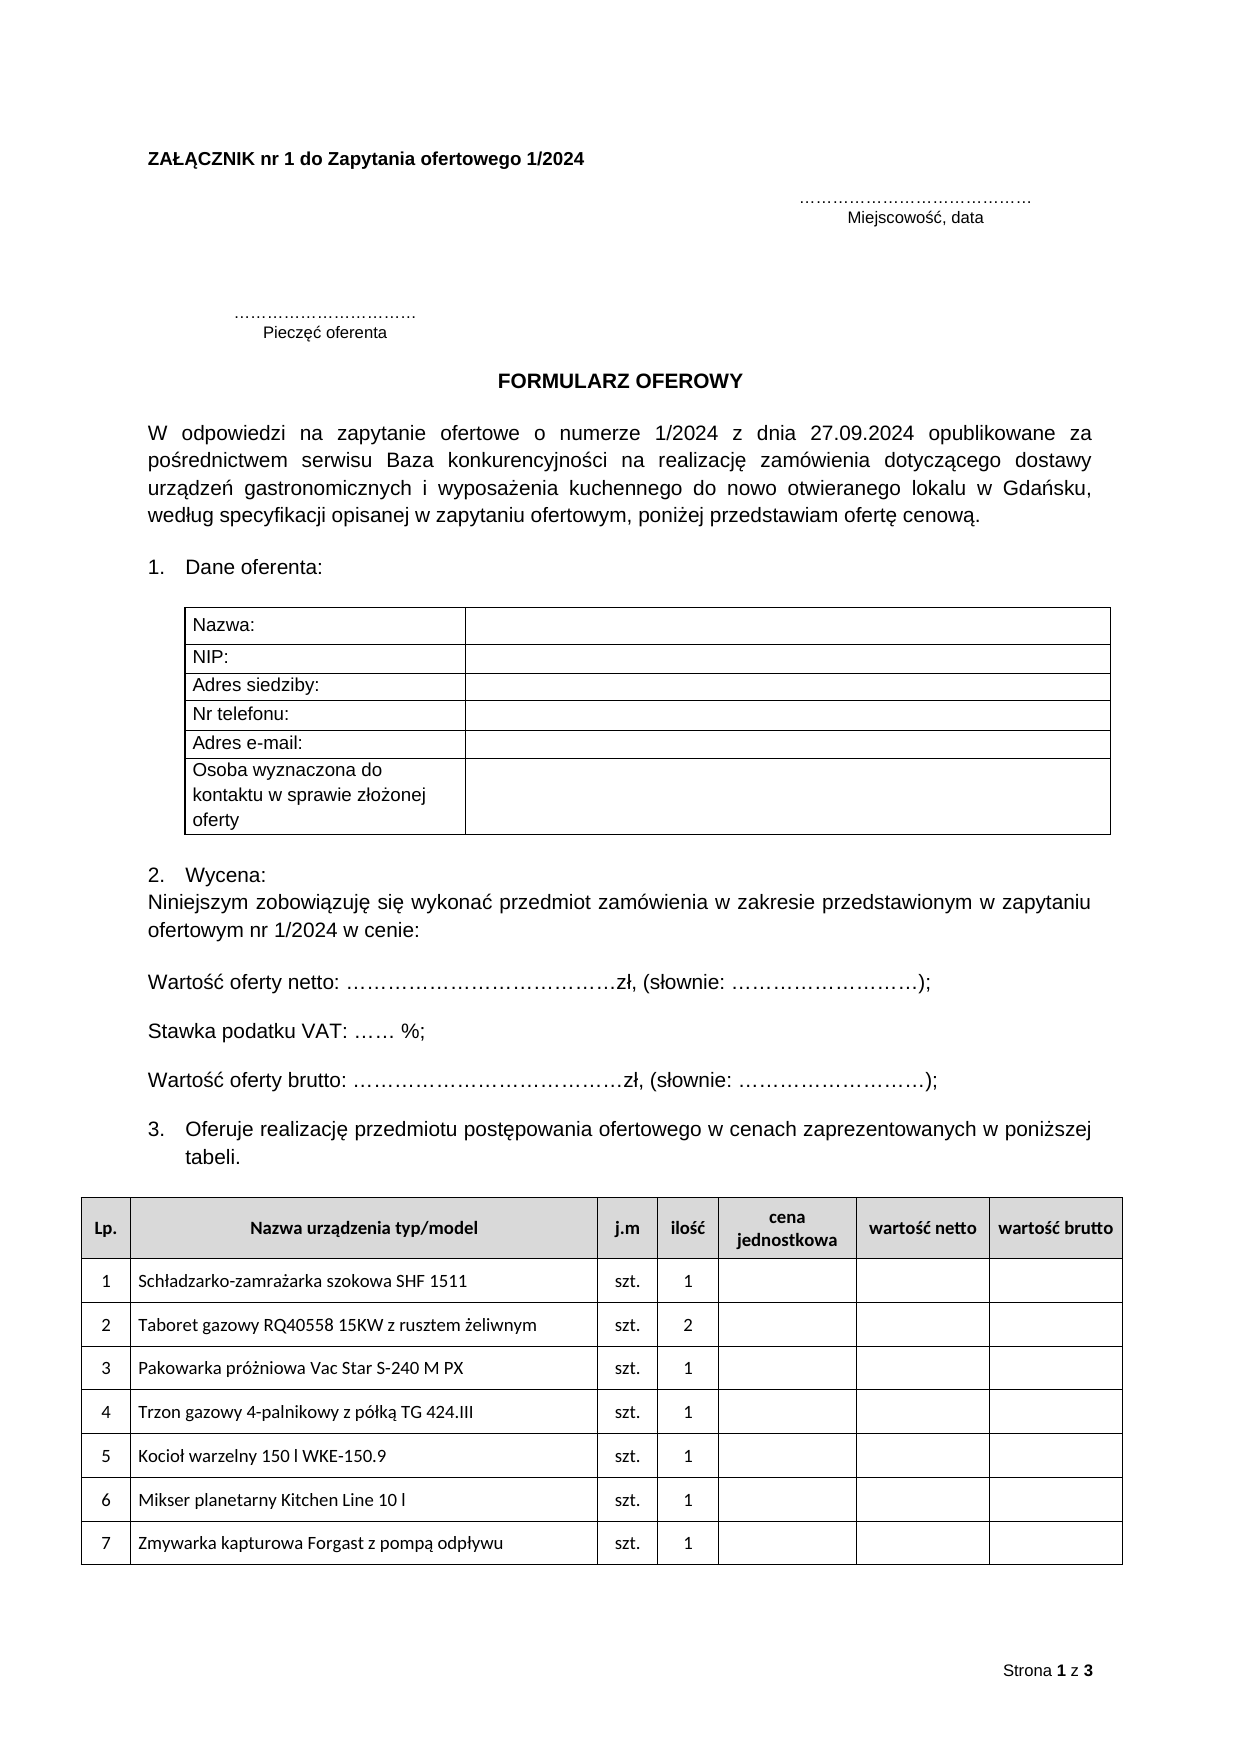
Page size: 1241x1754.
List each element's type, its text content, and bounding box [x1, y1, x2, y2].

table_cell szt. [598, 1303, 657, 1346]
table_cell 1 [658, 1478, 718, 1521]
table_cell [466, 731, 1110, 758]
list Oferuje realizację przedmiotu postępowania ofertowego w cenach zaprezentowanych w poniższej tabeli. [148, 1117, 1093, 1168]
table_cell Taboret gazowy RQ40558 15KW z rusztem żeliwnym [131, 1303, 597, 1346]
text Wartość oferty brutto: …………………………………zł, (słownie: ………………………); [148, 1068, 1093, 1092]
table_cell [719, 1434, 856, 1477]
table_cell [719, 1390, 856, 1433]
table_header Lp. [82, 1198, 130, 1258]
table_header Nazwa urządzenia typ/model [131, 1198, 597, 1258]
text Pieczęć oferenta [148, 322, 502, 342]
table_cell 5 [82, 1434, 130, 1477]
table_cell 6 [82, 1478, 130, 1521]
table_cell szt. [598, 1390, 657, 1433]
table_header j.m [598, 1198, 657, 1258]
table_cell [857, 1434, 989, 1477]
table_cell NIP: [186, 645, 465, 673]
table_cell szt. [598, 1434, 657, 1477]
table_cell [857, 1303, 989, 1346]
table_cell [990, 1347, 1122, 1389]
table_cell Pakowarka próżniowa Vac Star S-240 M PX [131, 1347, 597, 1389]
table_header wartość netto [857, 1198, 989, 1258]
table_cell 1 [82, 1259, 130, 1302]
text Stawka podatku VAT: …… %; [148, 1019, 1093, 1043]
table_cell [719, 1522, 856, 1564]
text Miejscowość, data [738, 207, 1093, 227]
list Dane oferenta: [148, 554, 1093, 578]
table_cell 4 [82, 1390, 130, 1433]
table_cell [466, 645, 1110, 673]
table_cell Adres siedziby: [186, 674, 465, 700]
table_cell 2 [82, 1303, 130, 1346]
text Niniejszym zobowiązuję się wykonać przedmiot zamówienia w zakresie przedstawionym w zapytaniu ofertowym nr 1/2024 w cenie: [148, 890, 1093, 942]
table_cell [719, 1347, 856, 1389]
table_cell [466, 759, 1110, 834]
table_cell Adres e-mail: [186, 731, 465, 758]
table_header Nazwa: [186, 608, 465, 644]
text Wartość oferty netto: …………………………………zł, (słownie: ………………………); [148, 970, 1093, 994]
table_cell [857, 1259, 989, 1302]
table_cell [719, 1259, 856, 1302]
table_cell szt. [598, 1522, 657, 1564]
list Wycena: [148, 863, 1093, 887]
table_cell [990, 1478, 1122, 1521]
table_cell [466, 701, 1110, 729]
table_cell [990, 1522, 1122, 1564]
table_header ilość [658, 1198, 718, 1258]
table_cell 2 [658, 1303, 718, 1346]
text …………………………… [148, 303, 502, 322]
table_cell [719, 1478, 856, 1521]
table_cell szt. [598, 1347, 657, 1389]
table_cell [857, 1478, 989, 1521]
table_cell 1 [658, 1522, 718, 1564]
table_cell [990, 1303, 1122, 1346]
table_cell Trzon gazowy 4-palnikowy z półką TG 424.III [131, 1390, 597, 1433]
table_header cena jednostkowa [719, 1198, 856, 1258]
table_cell szt. [598, 1259, 657, 1302]
table_cell [990, 1259, 1122, 1302]
table_cell [857, 1390, 989, 1433]
table_cell 7 [82, 1522, 130, 1564]
table_cell Mikser planetarny Kitchen Line 10 l [131, 1478, 597, 1521]
table_cell [990, 1390, 1122, 1433]
table_cell 1 [658, 1434, 718, 1477]
table_cell [857, 1522, 989, 1564]
table_cell [990, 1434, 1122, 1477]
table_cell [466, 674, 1110, 700]
table_cell 3 [82, 1347, 130, 1389]
table_cell szt. [598, 1478, 657, 1521]
table_cell Osoba wyznaczona do kontaktu w sprawie złożonej oferty [186, 759, 465, 834]
table_cell 1 [658, 1259, 718, 1302]
table_cell Schładzarko-zamrażarka szokowa SHF 1511 [131, 1259, 597, 1302]
table_header [466, 608, 1110, 644]
table_cell Nr telefonu: [186, 701, 465, 729]
text ZAŁĄCZNIK nr 1 do Zapytania ofertowego 1/2024 [148, 148, 1093, 169]
table_cell 1 [658, 1390, 718, 1433]
table_cell Kocioł warzelny 150 l WKE-150.9 [131, 1434, 597, 1477]
text W odpowiedzi na zapytanie ofertowe o numerze 1/2024 z dnia 27.09.2024 opublikowane za pośrednictwem serwisu Baza konkurencyjności na realizację zamówienia dotyczącego dostawy urządzeń gastronomicznych i wyposażenia kuchennego do nowo otwieranego lokalu w Gdańsku, według specyfikacji opisanej w zapytaniu ofertowym, poniżej przedstawiam ofertę cenową. [148, 421, 1093, 527]
table_cell [719, 1303, 856, 1346]
text FORMULARZ OFEROWY [148, 369, 1093, 393]
text …………………………………… [738, 188, 1093, 207]
table_cell 1 [658, 1347, 718, 1389]
table_cell [857, 1347, 989, 1389]
table_header wartość brutto [990, 1198, 1122, 1258]
table_cell Zmywarka kapturowa Forgast z pompą odpływu [131, 1522, 597, 1564]
